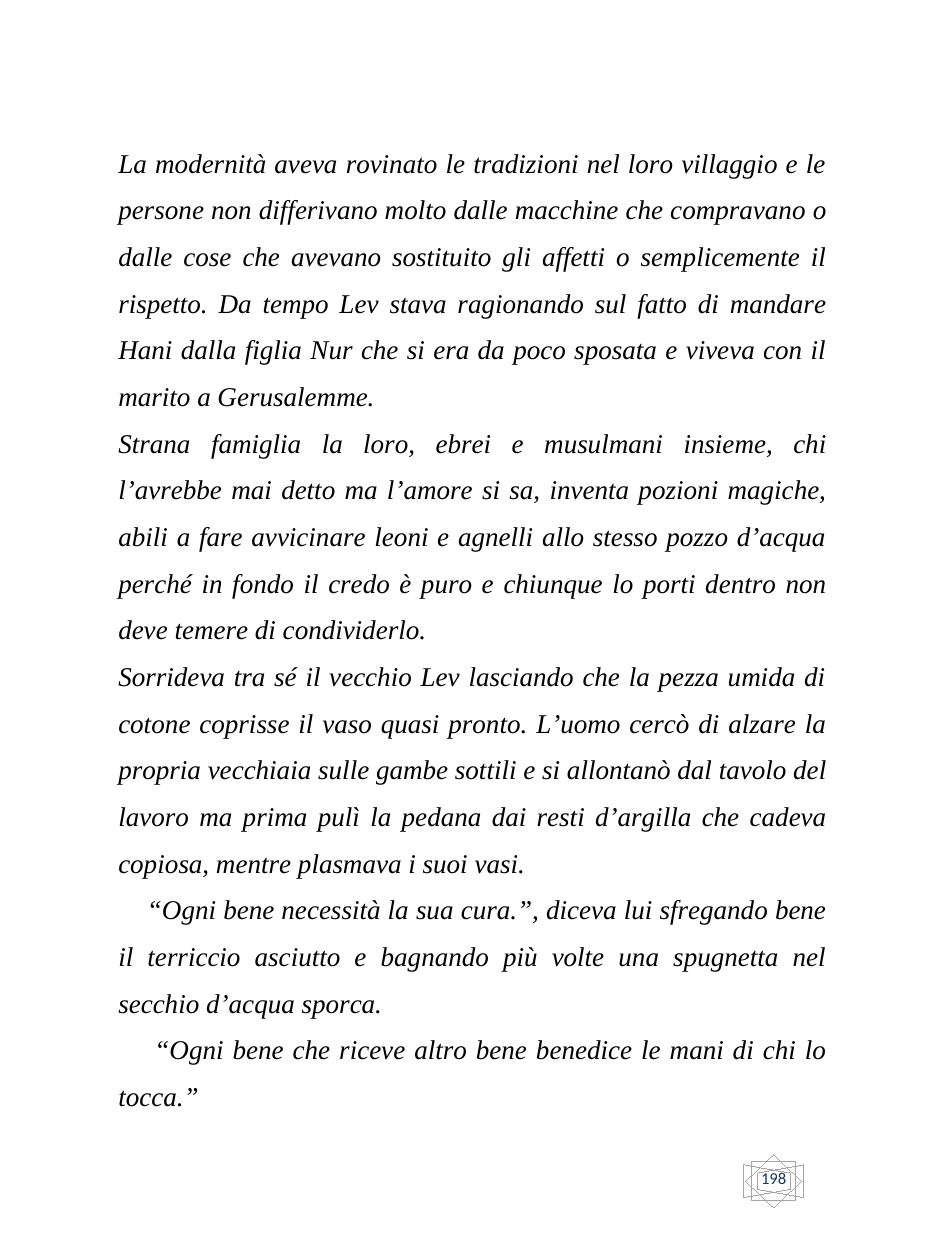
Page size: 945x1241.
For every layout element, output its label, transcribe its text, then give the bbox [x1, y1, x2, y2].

text Sorrideva tra sé il vecchio Lev lasciando che la pezza umida di cotone coprisse il vaso quasi pronto. L’uomo cercò di alzare la propria vecchiaia sulle gambe sottili e si allontanò dal tavolo del lavoro ma prima pulì la pedana dai resti d’argilla che cadeva copiosa, mentre plasmava i suoi vasi. [118, 661, 827, 879]
text “Ogni bene necessità la sua cura.”, diceva lui sfregando bene il terriccio asciutto e bagnando più volte una spugnetta nel secchio d’acqua sporca. [118, 894, 827, 1019]
text Strana famiglia la loro, ebrei e musulmani insieme, chi l’avrebbe mai detto ma l’amore si sa, inventa pozioni magiche, abili a fare avvicinare leoni e agnelli allo stesso pozzo d’acqua perché in fondo il credo è puro e chiunque lo porti dentro non deve temere di condividerlo. [118, 428, 827, 646]
text La modernità aveva rovinato le tradizioni nel loro villaggio e le persone non differivano molto dalle macchine che compravano o dalle cose che avevano sostituito gli affetti o semplicemente il rispetto. Da tempo Lev stava ragionando sul fatto di mandare Hani dalla figlia Nur che si era da poco sposata e viveva con il marito a Gerusalemme. [118, 148, 827, 412]
text “Ogni bene che riceve altro bene benedice le mani di chi lo tocca.” [118, 1034, 827, 1112]
